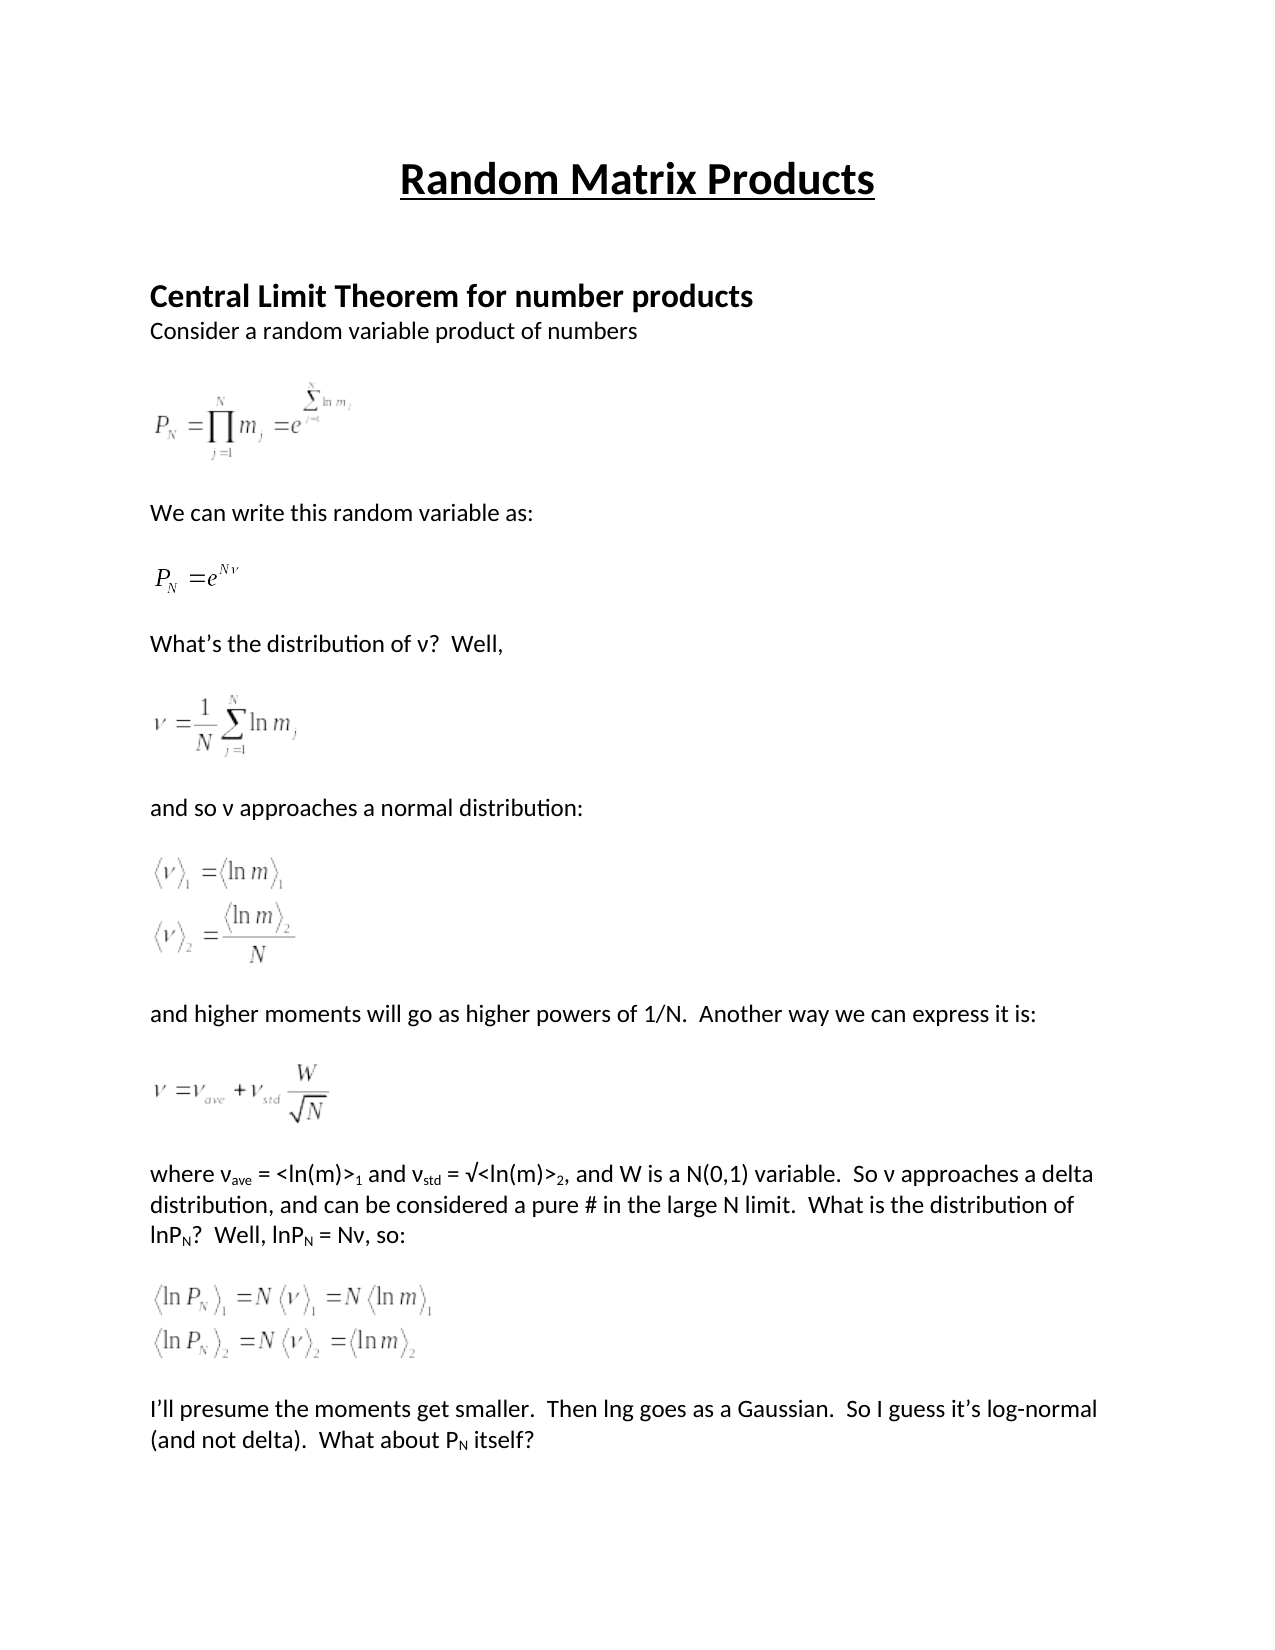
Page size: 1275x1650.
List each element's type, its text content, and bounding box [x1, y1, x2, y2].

text Random Matrix Products [150, 150, 1125, 206]
text We can write this random variable as: [150, 497, 1125, 527]
text I’ll presume the moments get smaller. Then lng goes as a Gaussian. So I guess it’s log-normal (and not delta). What about PN itself? [150, 1393, 1125, 1454]
text What’s the distribution of ν? Well, [150, 628, 1125, 659]
text Consider a random variable product of numbers [150, 315, 1125, 346]
text and higher moments will go as higher powers of 1/N. Another way we can express it is: [150, 998, 1125, 1028]
text and so ν approaches a normal distribution: [150, 793, 1125, 823]
text where νave = <ln(m)>1 and νstd = √<ln(m)>2, and W is a N(0,1) variable. So ν approaches a delta distribution, and can be considered a pure # in the large N limit. What is the distribution of lnPN? Well, lnPN = Nν, so: [150, 1158, 1125, 1250]
text Central Limit Theorem for number products [150, 275, 1125, 315]
